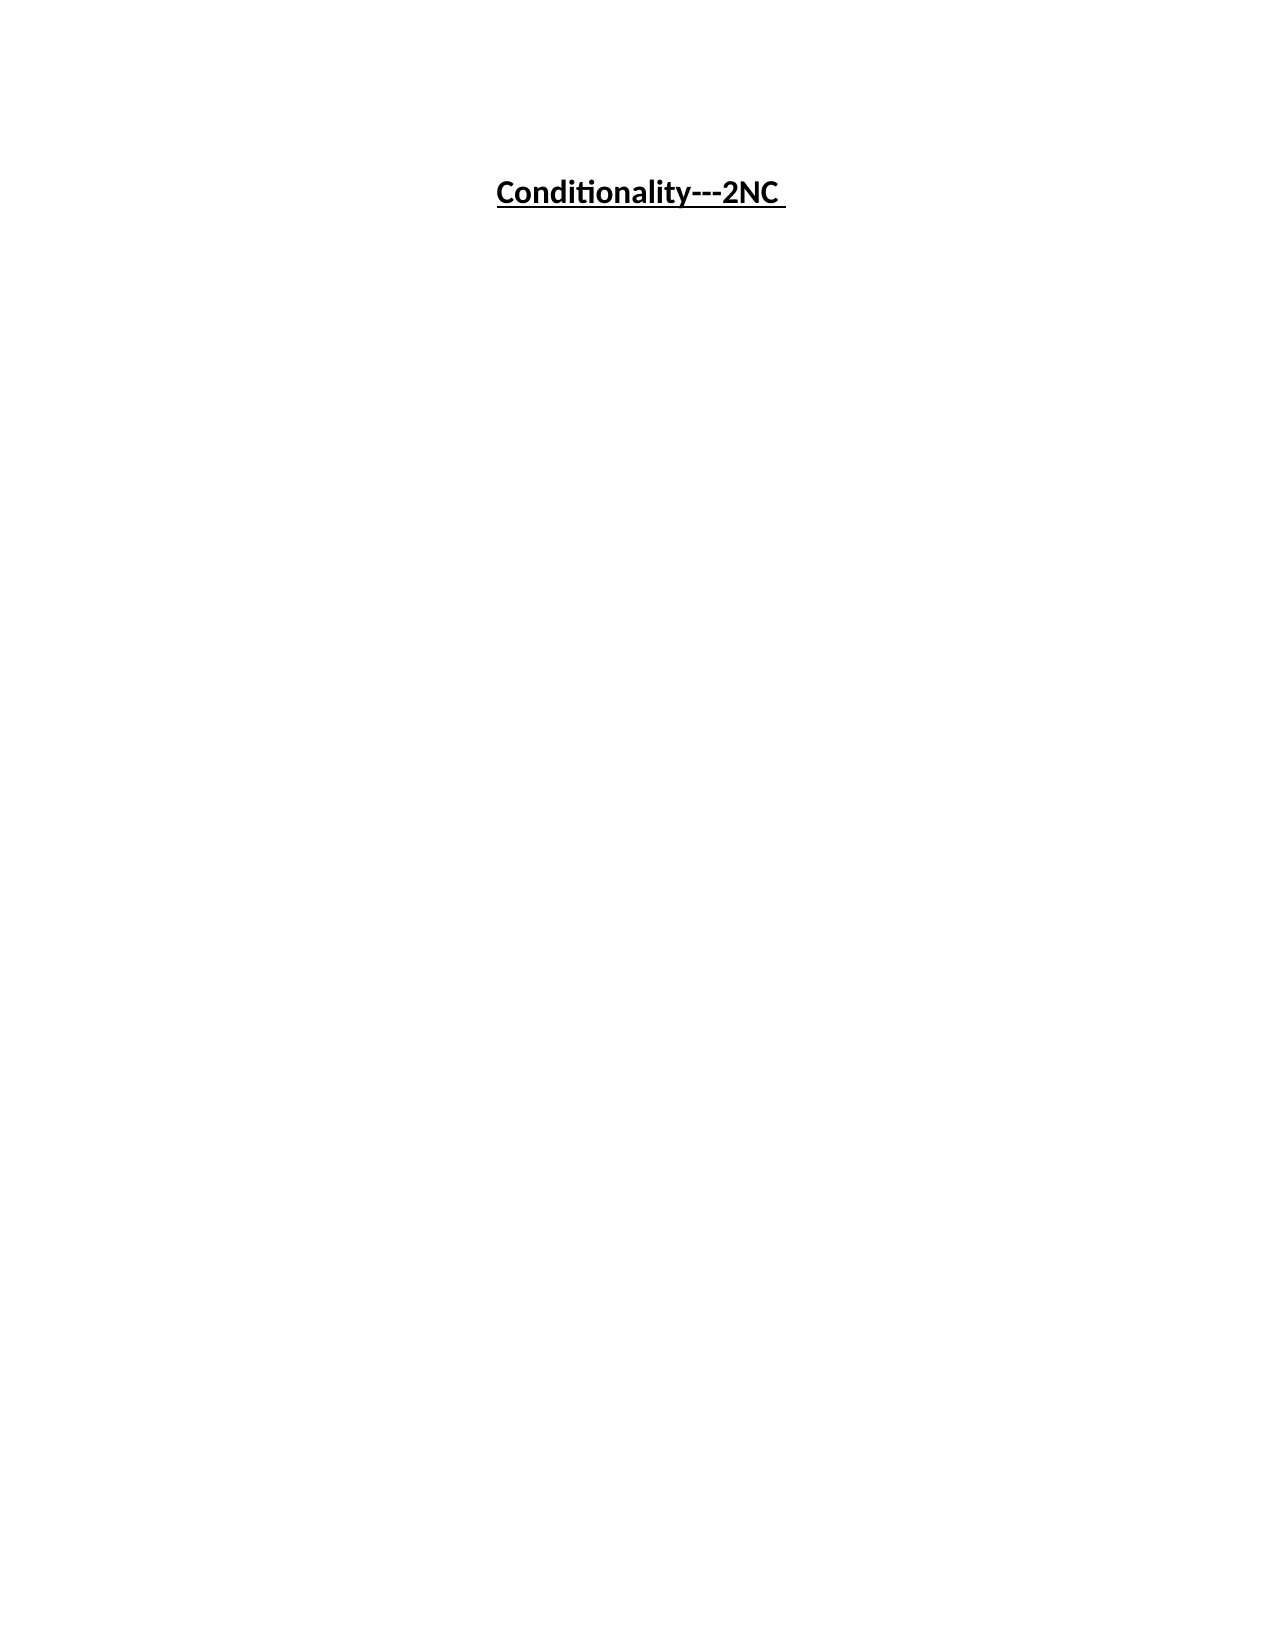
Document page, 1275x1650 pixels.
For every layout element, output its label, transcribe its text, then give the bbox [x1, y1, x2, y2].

subtitle Conditionality---2NC [150, 171, 1125, 212]
